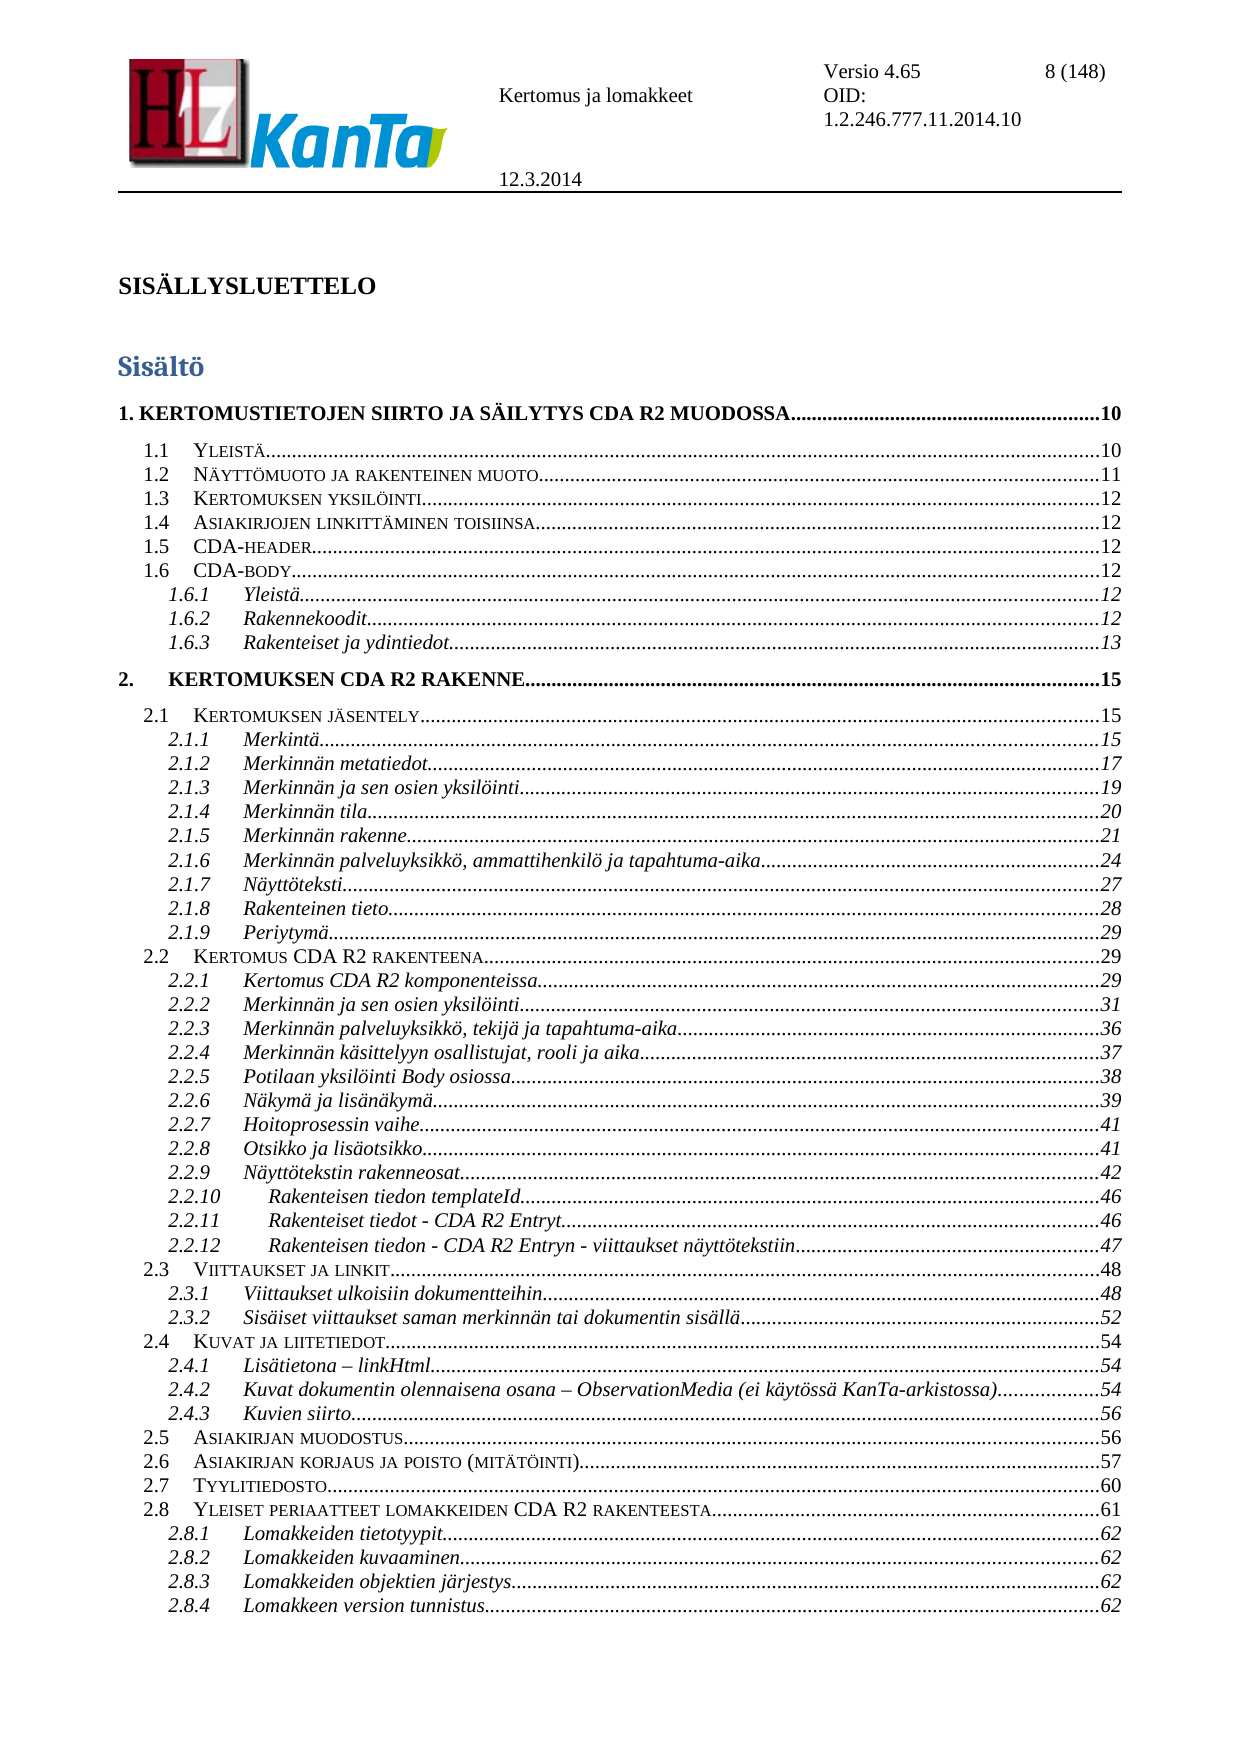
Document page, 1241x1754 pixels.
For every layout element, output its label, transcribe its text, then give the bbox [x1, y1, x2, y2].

picture [263, 147, 275, 168]
text SISÄLLYSLUETTELO [118, 271, 1122, 300]
picture [388, 113, 448, 168]
picture [129, 59, 259, 168]
picture [279, 113, 381, 168]
picture [268, 113, 284, 133]
picture [407, 136, 419, 158]
picture [304, 136, 316, 158]
picture [344, 136, 358, 168]
